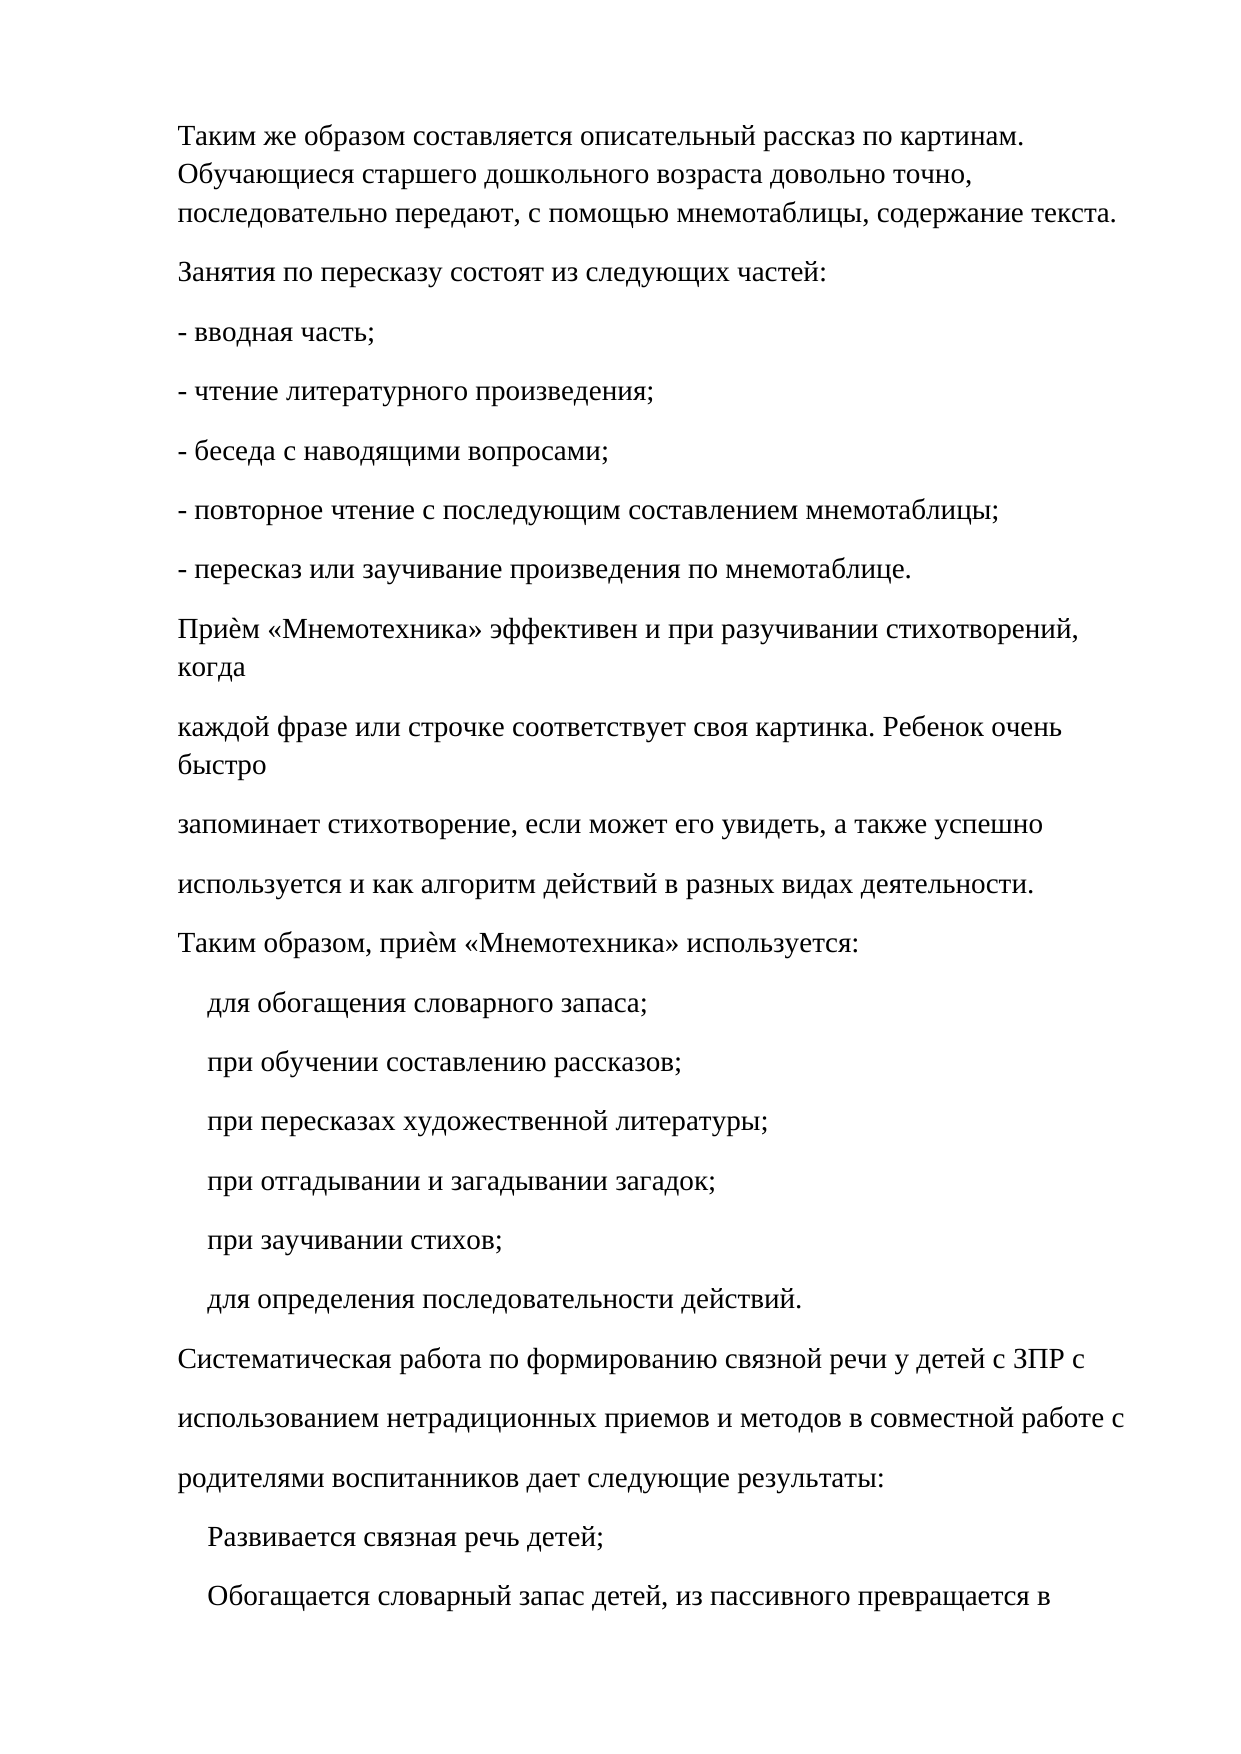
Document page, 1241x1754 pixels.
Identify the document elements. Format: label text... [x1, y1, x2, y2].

text используется и как алгоритм действий в разных видах деятельности. [177, 866, 1152, 899]
text - пересказ или заучивание произведения по мнемотаблице. [177, 551, 1152, 585]
text  при обучении составлению рассказов; [177, 1044, 1152, 1078]
text  при пересказах художественной литературы; [177, 1103, 1152, 1137]
text - повторное чтение с последующим составлением мнемотаблицы; [177, 492, 1152, 526]
text  Обогащается словарный запас детей, из пассивного превращается в [177, 1578, 1152, 1612]
text запоминает стихотворение, если может его увидеть, а также успешно [177, 807, 1152, 840]
text  для определения последовательности действий. [177, 1282, 1152, 1315]
text каждой фразе или строчке соответствует своя картинка. Ребенок очень быстро [177, 709, 1152, 781]
text Систематическая работа по формированию связной речи у детей с ЗПР с [177, 1341, 1152, 1374]
text  при заучивании стихов; [177, 1222, 1152, 1256]
text использованием нетрадиционных приемов и методов в совместной работе с [177, 1400, 1152, 1434]
text - вводная часть; [177, 314, 1152, 347]
text  Развивается связная речь детей; [177, 1519, 1152, 1553]
text - чтение литературного произведения; [177, 373, 1152, 407]
text Приѐм «Мнемотехника» эффективен и при разучивании стихотворений, когда [177, 611, 1152, 683]
text Таким же образом составляется описательный рассказ по картинам. Обучающиеся старшего дошкольного возраста довольно точно, последовательно передают, с помощью мнемотаблицы, содержание текста. [177, 118, 1152, 229]
text - беседа с наводящими вопросами; [177, 433, 1152, 466]
text Таким образом, приѐм «Мнемотехника» используется: [177, 925, 1152, 959]
text  при отгадывании и загадывании загадок; [177, 1163, 1152, 1196]
text Занятия по пересказу состоят из следующих частей: [177, 254, 1152, 288]
text  для обогащения словарного запаса; [177, 985, 1152, 1018]
text родителями воспитанников дает следующие результаты: [177, 1460, 1152, 1493]
